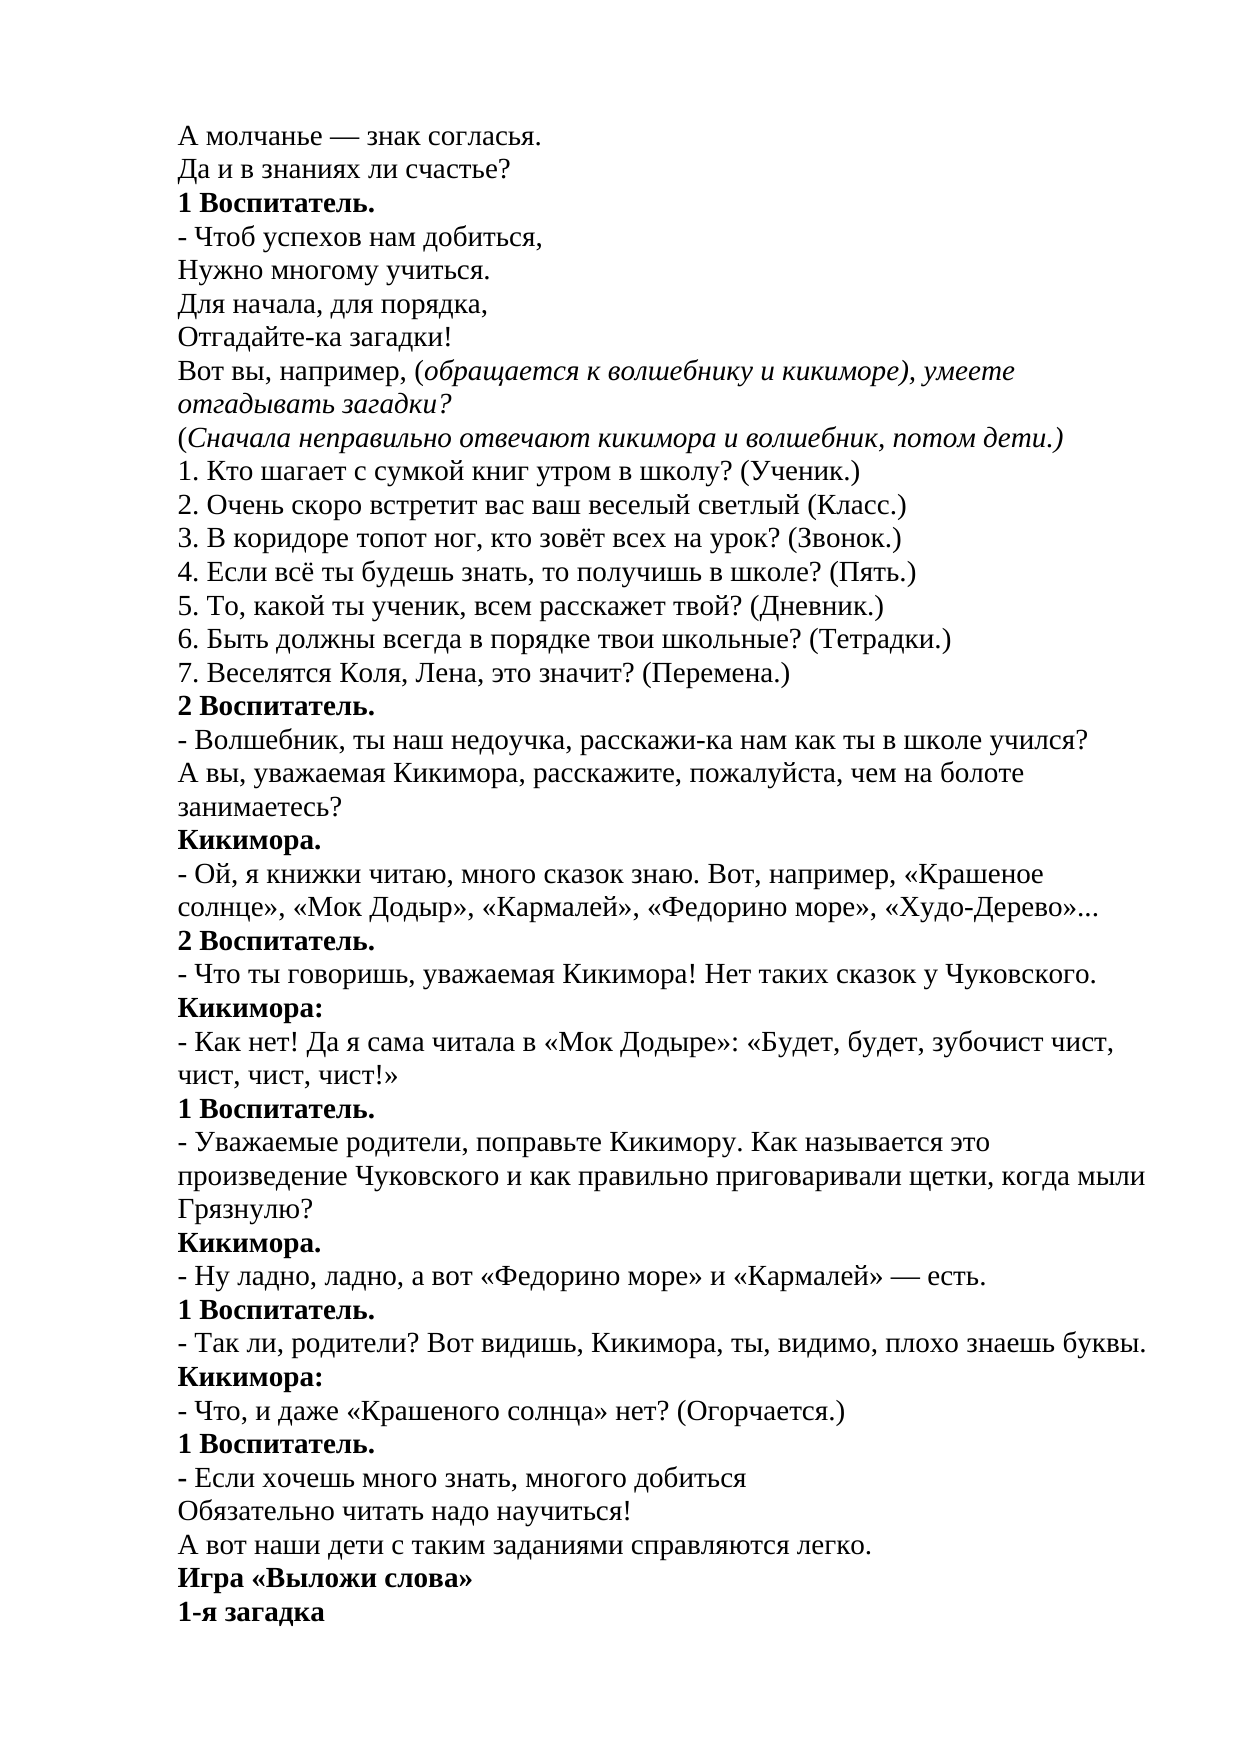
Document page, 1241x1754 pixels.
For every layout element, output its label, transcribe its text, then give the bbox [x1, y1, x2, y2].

text - Что ты говоришь, уважаемая Кикимора! Нет таких сказок у Чуковского. [177, 957, 1152, 990]
text - Волшебник, ты наш недоучка, расскажи-ка нам как ты в школе учился? [177, 722, 1152, 755]
text 1 Воспитатель. [177, 1091, 1152, 1124]
text 6. Быть должны всегда в порядке твои школьные? (Тетрадки.) [177, 621, 1152, 655]
text 1-я загадка [177, 1594, 1152, 1627]
text Для начала, для порядка, [177, 286, 1152, 319]
text 1 Воспитатель. [177, 1292, 1152, 1326]
text 7. Веселятся Коля, Лена, это значит? (Перемена.) [177, 655, 1152, 688]
text 2. Очень скоро встретит вас ваш веселый светлый (Класс.) [177, 487, 1152, 521]
text Да и в знаниях ли счастье? [177, 152, 1152, 185]
text Кикимора. [177, 1225, 1152, 1258]
text 1 Воспитатель. [177, 1426, 1152, 1460]
text - Так ли, родители? Вот видишь, Кикимора, ты, видимо, плохо знаешь буквы. [177, 1326, 1152, 1359]
text 1. Кто шагает с сумкой книг утром в школу? (Ученик.) [177, 453, 1152, 487]
text Игра «Выложи слова» [177, 1560, 1152, 1594]
text Нужно многому учиться. [177, 252, 1152, 286]
text Вот вы, например, (обращается к волшебнику и кикиморе), умеете отгадывать загадки? [177, 353, 1152, 420]
text (Сначала неправильно отвечают кикимора и волшебник, потом дети.) [177, 420, 1152, 453]
text А вот наши дети с таким заданиями справляются легко. [177, 1527, 1152, 1560]
text - Уважаемые родители, поправьте Кикимору. Как называется это произведение Чуковского и как правильно приговаривали щетки, когда мыли Грязнулю? [177, 1124, 1152, 1225]
text - Как нет! Да я сама читала в «Мок Додыре»: «Будет, будет, зубочист чист, чист, чист, чист!» [177, 1024, 1152, 1091]
text Кикимора: [177, 1359, 1152, 1393]
text 2 Воспитатель. [177, 923, 1152, 957]
text - Чтоб успехов нам добиться, [177, 219, 1152, 252]
text Кикимора: [177, 990, 1152, 1024]
text 4. Если всё ты будешь знать, то получишь в школе? (Пять.) [177, 554, 1152, 588]
text 2 Воспитатель. [177, 688, 1152, 722]
text 1 Воспитатель. [177, 185, 1152, 219]
text Кикимора. [177, 822, 1152, 856]
text - Ой, я книжки читаю, много сказок знаю. Вот, например, «Крашеное солнце», «Мок Додыр», «Кармалей», «Федорино море», «Худо-Дерево»... [177, 856, 1152, 923]
text - Ну ладно, ладно, а вот «Федорино море» и «Кармалей» — есть. [177, 1258, 1152, 1292]
text А молчанье — знак согласья. [177, 118, 1152, 152]
text А вы, уважаемая Кикимора, расскажите, пожалуйста, чем на болоте занимаетесь? [177, 755, 1152, 822]
text - Если хочешь много знать, многого добиться [177, 1460, 1152, 1493]
text 5. То, какой ты ученик, всем расскажет твой? (Дневник.) [177, 588, 1152, 621]
text Отгадайте-ка загадки! [177, 319, 1152, 353]
text 3. В коридоре топот ног, кто зовёт всех на урок? (Звонок.) [177, 521, 1152, 554]
text - Что, и даже «Крашеного солнца» нет? (Огорчается.) [177, 1393, 1152, 1426]
text Обязательно читать надо научиться! [177, 1493, 1152, 1527]
